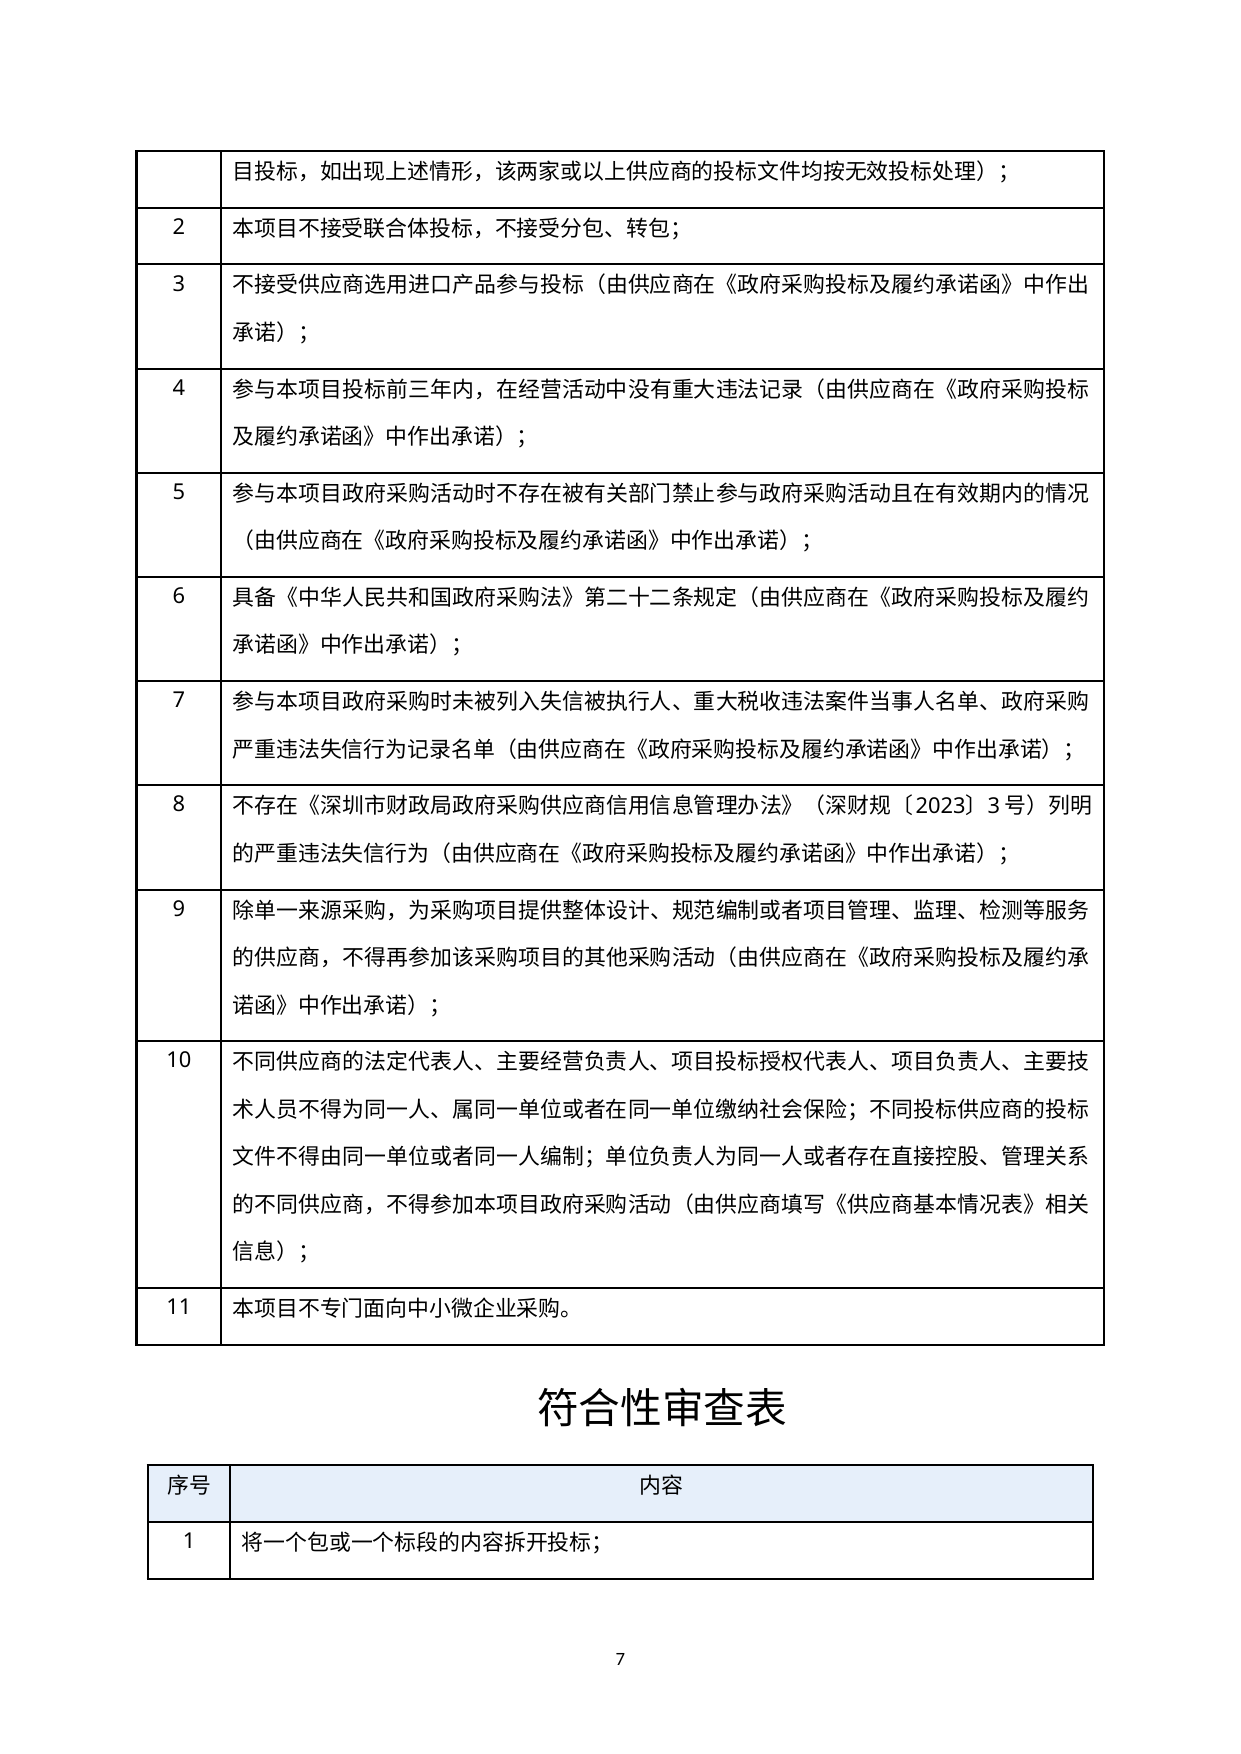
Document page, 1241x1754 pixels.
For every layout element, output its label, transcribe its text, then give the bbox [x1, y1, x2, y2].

table_cell 3 [138, 265, 220, 367]
table_cell 本项目不接受联合体投标，不接受分包、转包； [222, 209, 1103, 263]
table_cell 11 [138, 1289, 220, 1343]
table_cell 参与本项目政府采购时未被列入失信被执行人、重大税收违法案件当事人名单、政府采购严重违法失信行为记录名单（由供应商在《政府采购投标及履约承诺函》中作出承诺）； [222, 682, 1103, 784]
table_cell 不接受供应商选用进口产品参与投标（由供应商在《政府采购投标及履约承诺函》中作出承诺）； [222, 265, 1103, 367]
table_cell 2 [138, 209, 220, 263]
table_cell 本项目不专门面向中小微企业采购。 [222, 1289, 1103, 1343]
table_cell 6 [138, 578, 220, 680]
table_cell 参与本项目投标前三年内，在经营活动中没有重大违法记录（由供应商在《政府采购投标及履约承诺函》中作出承诺）； [222, 370, 1103, 472]
table_cell 4 [138, 370, 220, 472]
table_cell 不存在《深圳市财政局政府采购供应商信用信息管理办法》（深财规〔2023〕3号）列明的严重违法失信行为（由供应商在《政府采购投标及履约承诺函》中作出承诺）； [222, 786, 1103, 888]
table_cell 5 [138, 474, 220, 576]
table_cell 将一个包或一个标段的内容拆开投标； [231, 1523, 1092, 1577]
table_cell 1 [149, 1523, 229, 1577]
table_cell 10 [138, 1042, 220, 1287]
table_cell 具备《中华人民共和国政府采购法》第二十二条规定（由供应商在《政府采购投标及履约承诺函》中作出承诺）； [222, 578, 1103, 680]
table_cell 除单一来源采购，为采购项目提供整体设计、规范编制或者项目管理、监理、检测等服务的供应商，不得再参加该采购项目的其他采购活动（由供应商在《政府采购投标及履约承诺函》中作出承诺）； [222, 891, 1103, 1040]
table_cell 9 [138, 891, 220, 1040]
table_cell 7 [138, 682, 220, 784]
table_cell 8 [138, 786, 220, 888]
table_cell 不同供应商的法定代表人、主要经营负责人、项目投标授权代表人、项目负责人、主要技术人员不得为同一人、属同一单位或者在同一单位缴纳社会保险；不同投标供应商的投标文件不得由同一单位或者同一人编制；单位负责人为同一人或者存在直接控股、管理关系的不同供应商，不得参加本项目政府采购活动（由供应商填写《供应商基本情况表》相关信息）； [222, 1042, 1103, 1287]
table_header 内容 [231, 1466, 1092, 1521]
table_header 序号 [149, 1466, 229, 1521]
table_cell 参与本项目政府采购活动时不存在被有关部门禁止参与政府采购活动且在有效期内的情况（由供应商在《政府采购投标及履约承诺函》中作出承诺）； [222, 474, 1103, 576]
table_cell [222, 152, 1103, 207]
text 符合性审查表 [148, 1375, 1093, 1435]
table_cell 1 [138, 152, 220, 207]
